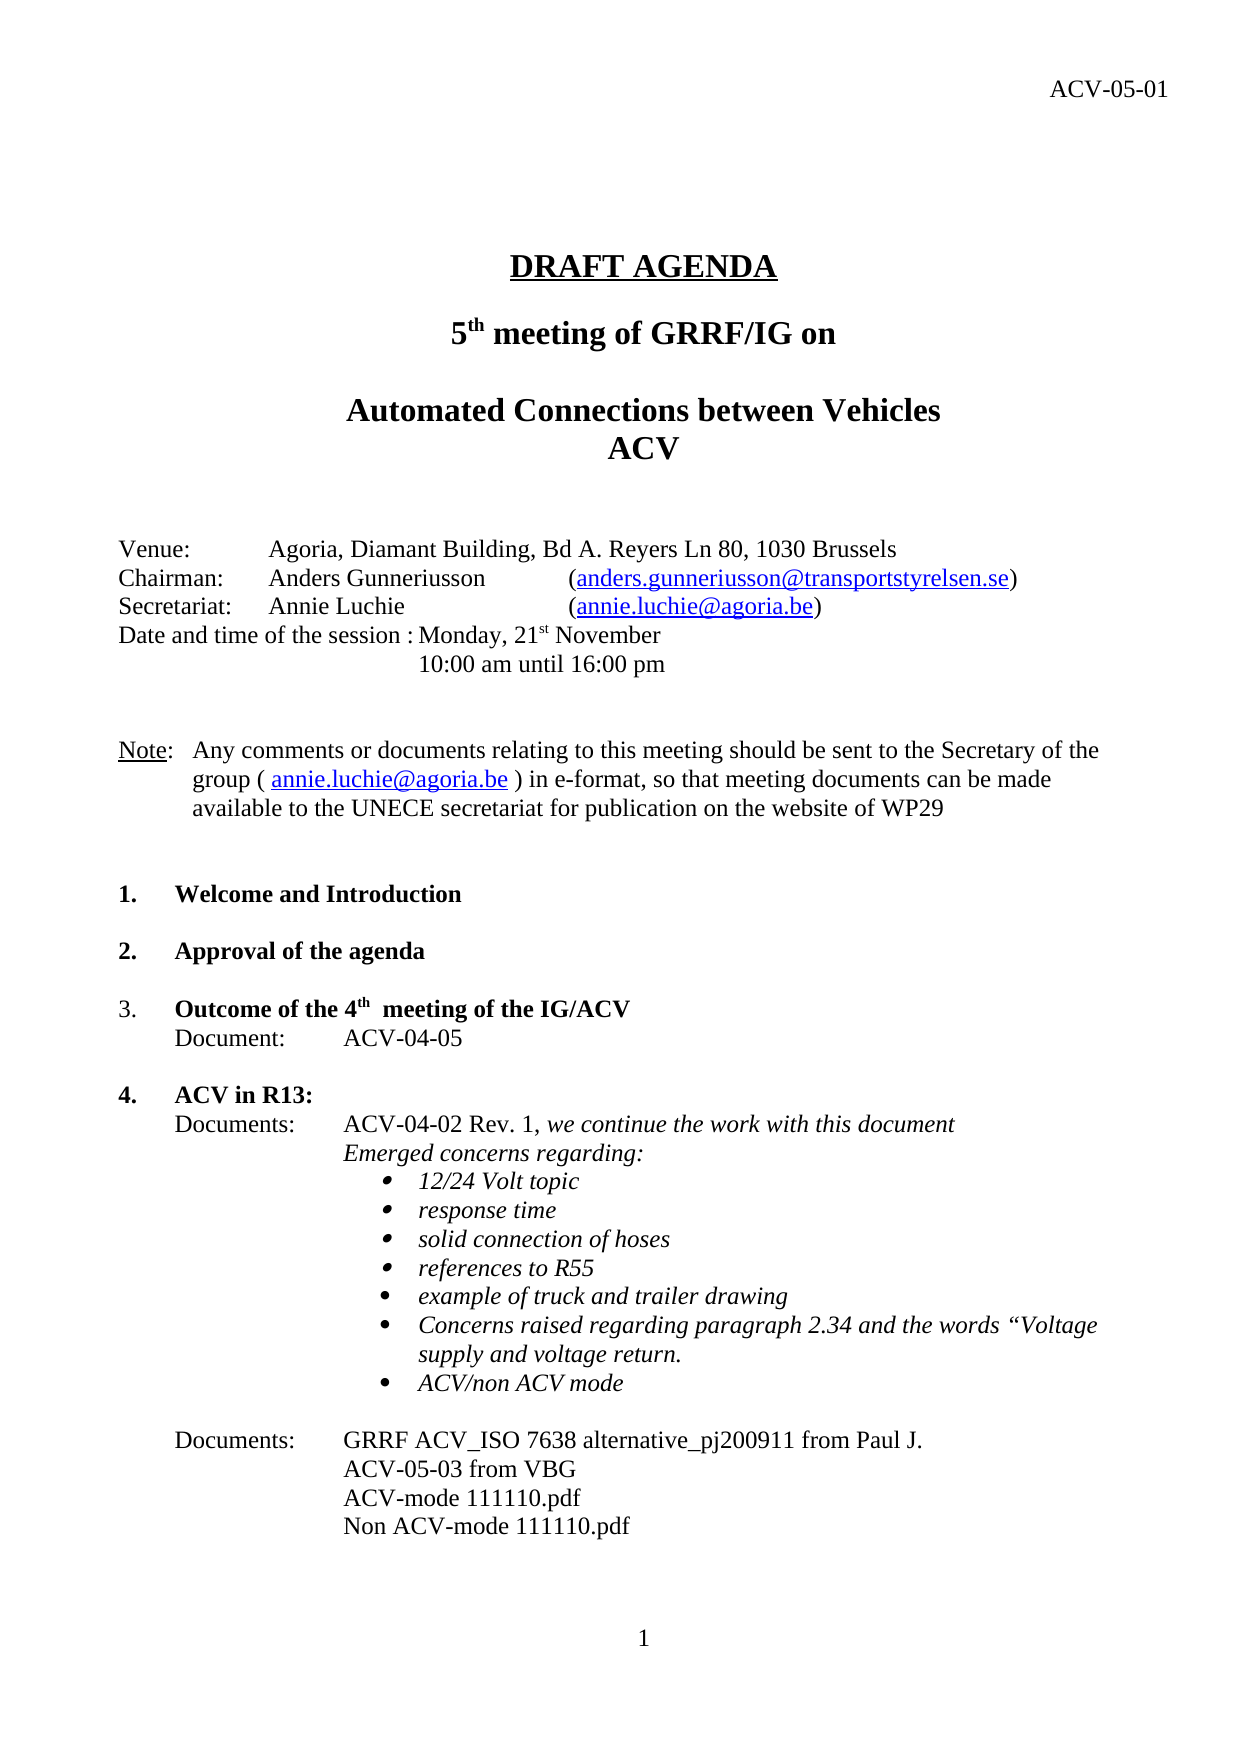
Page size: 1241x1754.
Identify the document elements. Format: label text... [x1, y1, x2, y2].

text Document: ACV-04-05 [174, 1023, 1169, 1051]
text Documents: GRRF ACV_ISO 7638 alternative_pj200911 from Paul J. [118, 1425, 1169, 1454]
list ACV/non ACV mode [381, 1368, 1169, 1396]
text 5th meeting of GRRF/IG on [118, 313, 1169, 352]
list response time [381, 1195, 1169, 1224]
text ACV [118, 428, 1169, 467]
list Outcome of the 4th meeting of the IG/ACV [118, 994, 1169, 1023]
text Non ACV-mode 111110.pdf [118, 1511, 1169, 1540]
text Date and time of the session : Monday, 21st November [118, 620, 1169, 649]
text Note: Any comments or documents relating to this meeting should be sent to the Secretary of the group ( annie.luchie@agoria.be ) in e-format, so that meeting documents can be made available to the UNECE secretariat for publication on the website of WP29 [118, 735, 1122, 821]
text ACV-mode 111110.pdf [118, 1483, 1169, 1511]
list example of truck and trailer drawing [381, 1281, 1169, 1310]
list references to R55 [381, 1253, 1169, 1281]
text Chairman: Anders Gunneriusson (anders.gunneriusson@transportstyrelsen.se) [118, 563, 1169, 591]
list Concerns raised regarding paragraph 2.34 and the words “Voltage supply and voltage return. [381, 1310, 1169, 1368]
text Emerged concerns regarding: [174, 1138, 1169, 1166]
text ACV-05-03 from VBG [118, 1454, 1169, 1483]
text DRAFT AGENDA [118, 246, 1169, 285]
list ACV in R13: [118, 1080, 1169, 1109]
text Secretariat: Annie Luchie (annie.luchie@agoria.be) [118, 591, 1169, 620]
text Automated Connections between Vehicles [118, 390, 1169, 428]
text Documents: ACV-04-02 Rev. 1, we continue the work with this document [174, 1109, 1169, 1138]
list 12/24 Volt topic [381, 1166, 1169, 1195]
list Approval of the agenda [118, 936, 1169, 994]
list Welcome and Introduction [118, 879, 1169, 936]
text 10:00 am until 16:00 pm [343, 649, 1169, 678]
list solid connection of hoses [381, 1224, 1169, 1253]
text Venue: Agoria, Diamant Building, Bd A. Reyers Ln 80, 1030 Brussels [118, 534, 1169, 563]
